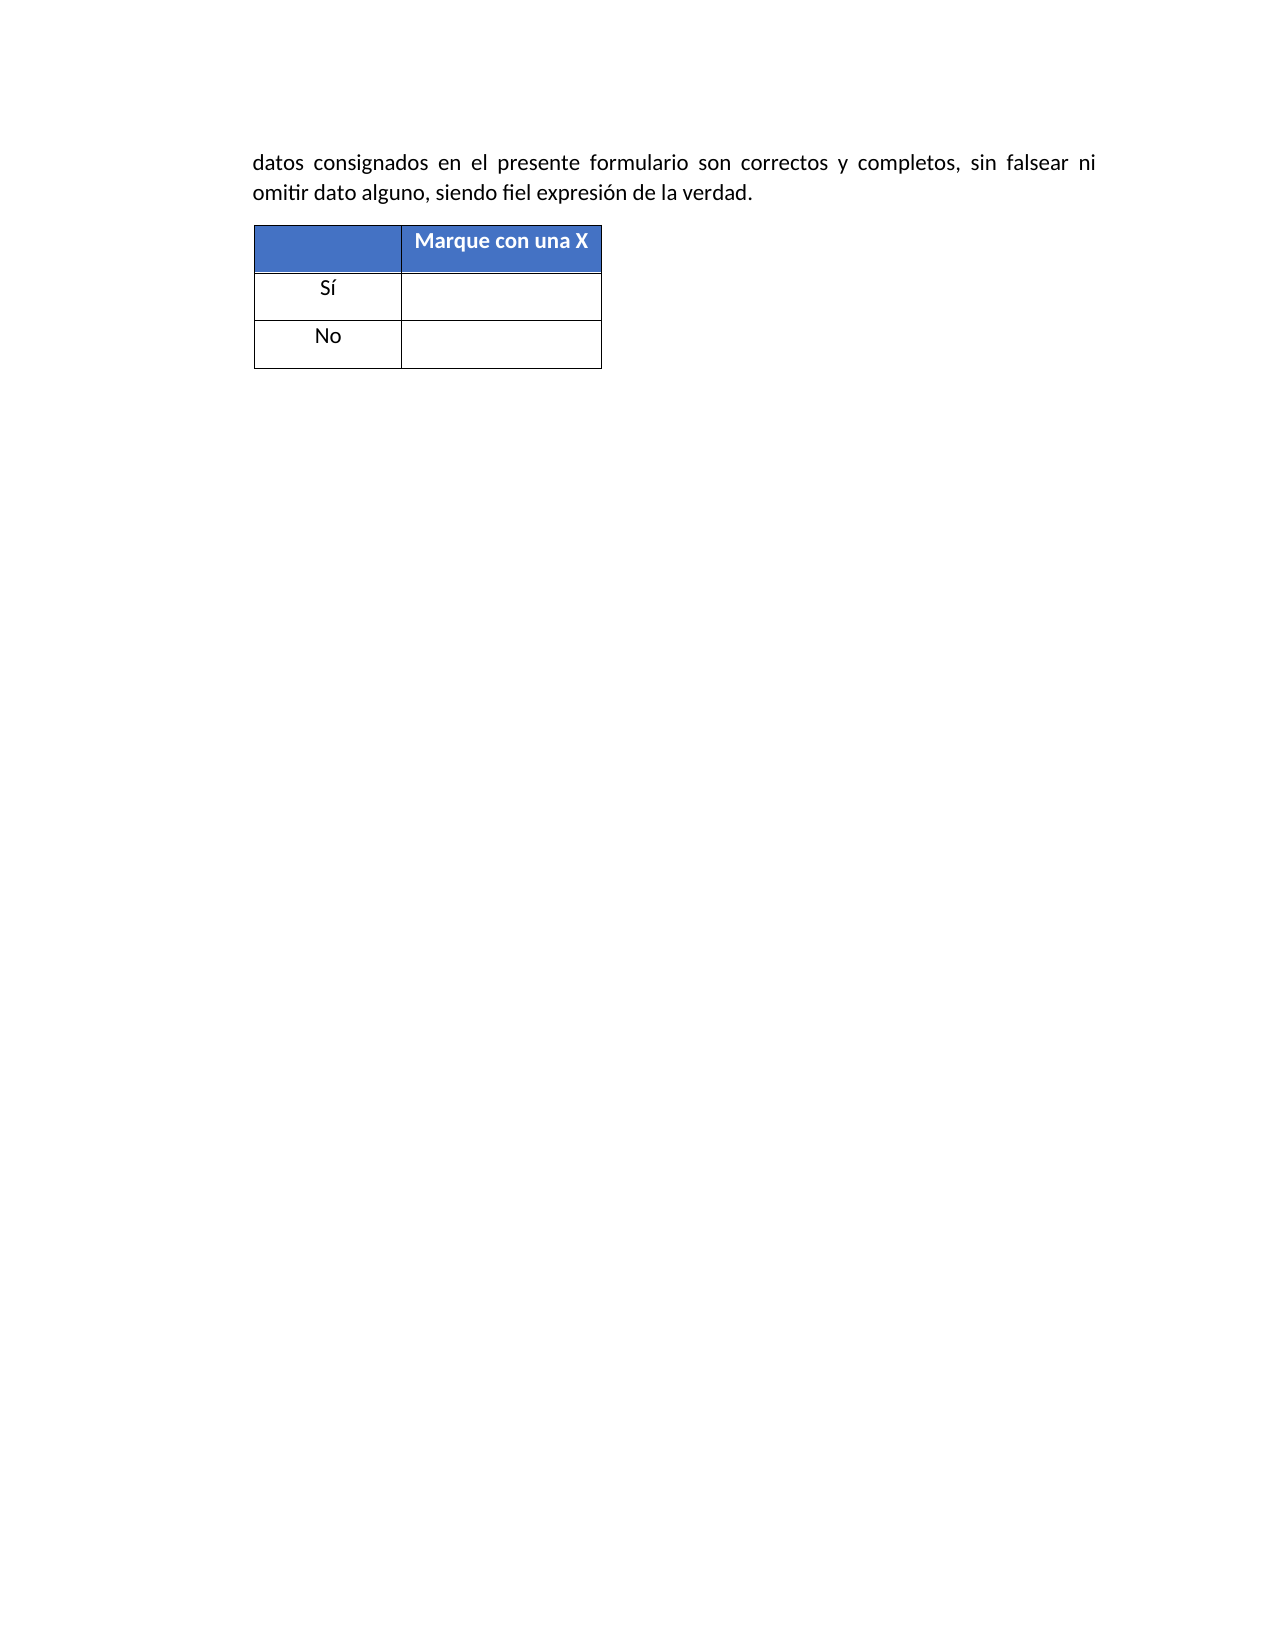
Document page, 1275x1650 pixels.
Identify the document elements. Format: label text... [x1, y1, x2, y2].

table_header [255, 226, 401, 272]
table_cell Sí [255, 274, 401, 320]
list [215, 148, 1098, 206]
table_header Marque con una X [402, 226, 601, 272]
table_cell [402, 274, 601, 320]
table_cell [402, 321, 601, 368]
table_cell No [255, 321, 401, 368]
